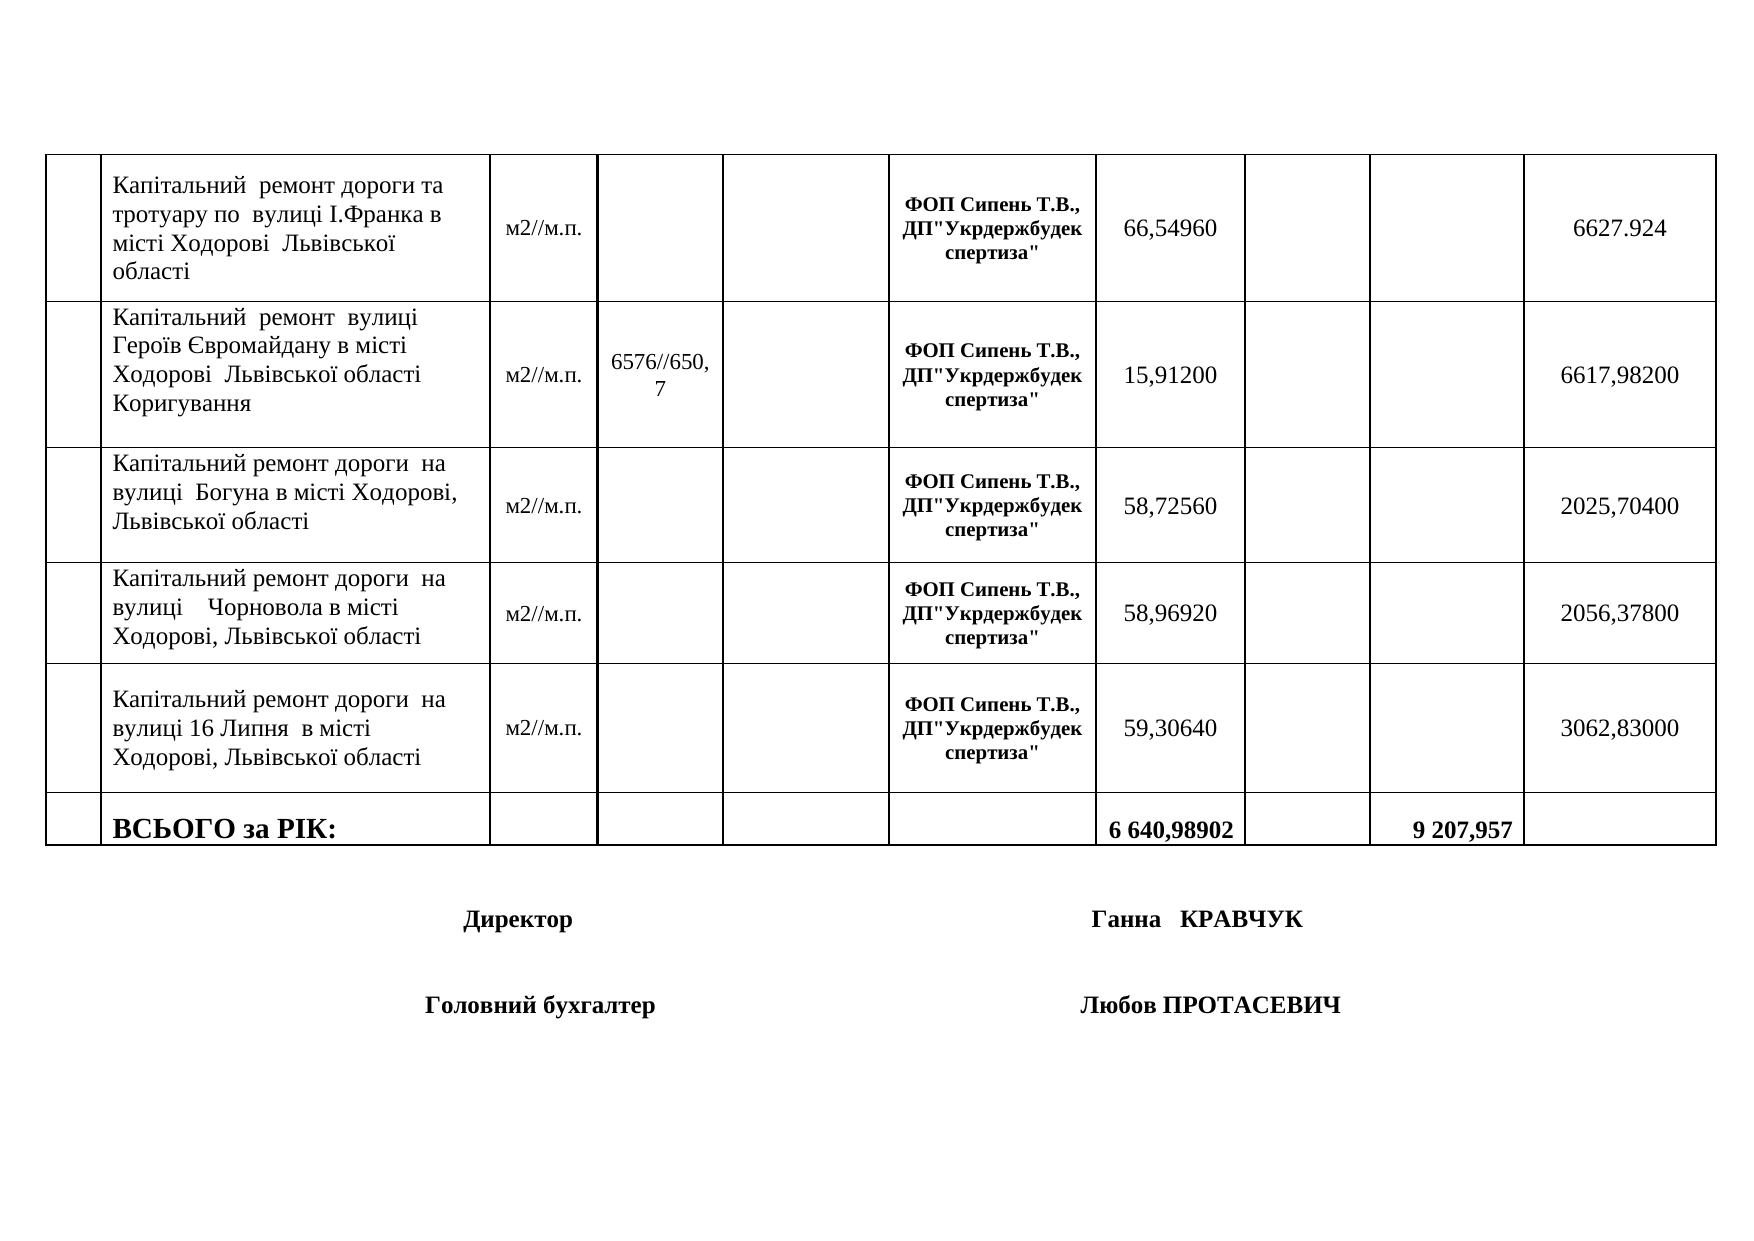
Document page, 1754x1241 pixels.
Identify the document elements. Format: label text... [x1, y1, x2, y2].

table_cell [890, 793, 1095, 844]
table_cell [599, 793, 722, 844]
table_cell [47, 793, 100, 844]
table_cell [47, 155, 100, 301]
table_cell Капітальний ремонт дороги та тротуару по вулиці І.Франка в місті Ходорові Львівської області [102, 155, 489, 301]
table_cell 6627.924 [1525, 155, 1715, 301]
table_cell ВСЬОГО за РІК: [102, 793, 489, 844]
table_cell [1246, 448, 1369, 562]
table_cell 2025,70400 [1525, 448, 1715, 562]
table_cell 6 640,98902 [1097, 793, 1244, 844]
table_cell [1525, 793, 1715, 844]
table_cell 58,96920 [1097, 563, 1244, 663]
table_cell [599, 448, 722, 562]
table_cell [599, 155, 722, 301]
table_cell 2056,37800 [1525, 563, 1715, 663]
table_cell [1371, 302, 1523, 447]
table_cell [724, 793, 888, 844]
table_cell м2//м.п. [491, 448, 596, 562]
table_cell Капітальний ремонт дороги на вулиці 16 Липня в місті Ходорові, Львівської області [102, 664, 489, 792]
table_cell ФОП Сипень Т.В., ДП"Укрдержбудекспертиза" [890, 664, 1095, 792]
table_cell [1371, 155, 1523, 301]
table_cell [599, 563, 722, 663]
table_cell [1246, 664, 1369, 792]
table_cell 59,30640 [1097, 664, 1244, 792]
table_cell Капітальний ремонт вулиці Героїв Євромайдану в місті Ходорові Львівської області Коригування [102, 302, 489, 447]
table_cell Капітальний ремонт дороги на вулиці Богуна в місті Ходорові, Львівської області [102, 448, 489, 562]
table_cell 15,91200 [1097, 302, 1244, 447]
table_cell ФОП Сипень Т.В., ДП"Укрдержбудекспертиза" [890, 448, 1095, 562]
table_cell 66,54960 [1097, 155, 1244, 301]
table_cell 6576//650,7 [599, 302, 722, 447]
table_cell [1246, 563, 1369, 663]
table_cell [47, 664, 100, 792]
table_cell ФОП Сипень Т.В., ДП"Укрдержбудекспертиза" [890, 302, 1095, 447]
table_cell [724, 155, 888, 301]
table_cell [890, 155, 1095, 301]
table_cell [724, 448, 888, 562]
table_cell м2//м.п. [491, 155, 596, 301]
table_cell [724, 664, 888, 792]
table_cell [1371, 664, 1523, 792]
table_cell [47, 448, 100, 562]
table_cell 3062,83000 [1525, 664, 1715, 792]
table_cell [1371, 563, 1523, 663]
table_cell Капітальний ремонт дороги на вулиці Чорновола в місті Ходорові, Львівської області [102, 563, 489, 663]
table_cell [1246, 302, 1369, 447]
text Головний бухгалтер Любов ПРОТАСЕВИЧ [47, 990, 1718, 1019]
table_cell [47, 302, 100, 447]
table_cell [724, 302, 888, 447]
table_cell м2//м.п. [491, 302, 596, 447]
table_cell м2//м.п. [491, 664, 596, 792]
table_cell ФОП Сипень Т.В., ДП"Укрдержбудекспертиза" [890, 563, 1095, 663]
table_cell м2//м.п. [491, 563, 596, 663]
table_cell [599, 664, 722, 792]
table_cell 9 207,957 [1371, 793, 1523, 844]
table_cell 58,72560 [1097, 448, 1244, 562]
table_cell [47, 563, 100, 663]
text Директор Ганна КРАВЧУК [47, 904, 1718, 933]
table_cell [1246, 155, 1369, 301]
table_cell [724, 563, 888, 663]
table_cell [1371, 448, 1523, 562]
table_cell 6617,98200 [1525, 302, 1715, 447]
table_cell [491, 793, 596, 844]
table_cell [1246, 793, 1369, 844]
